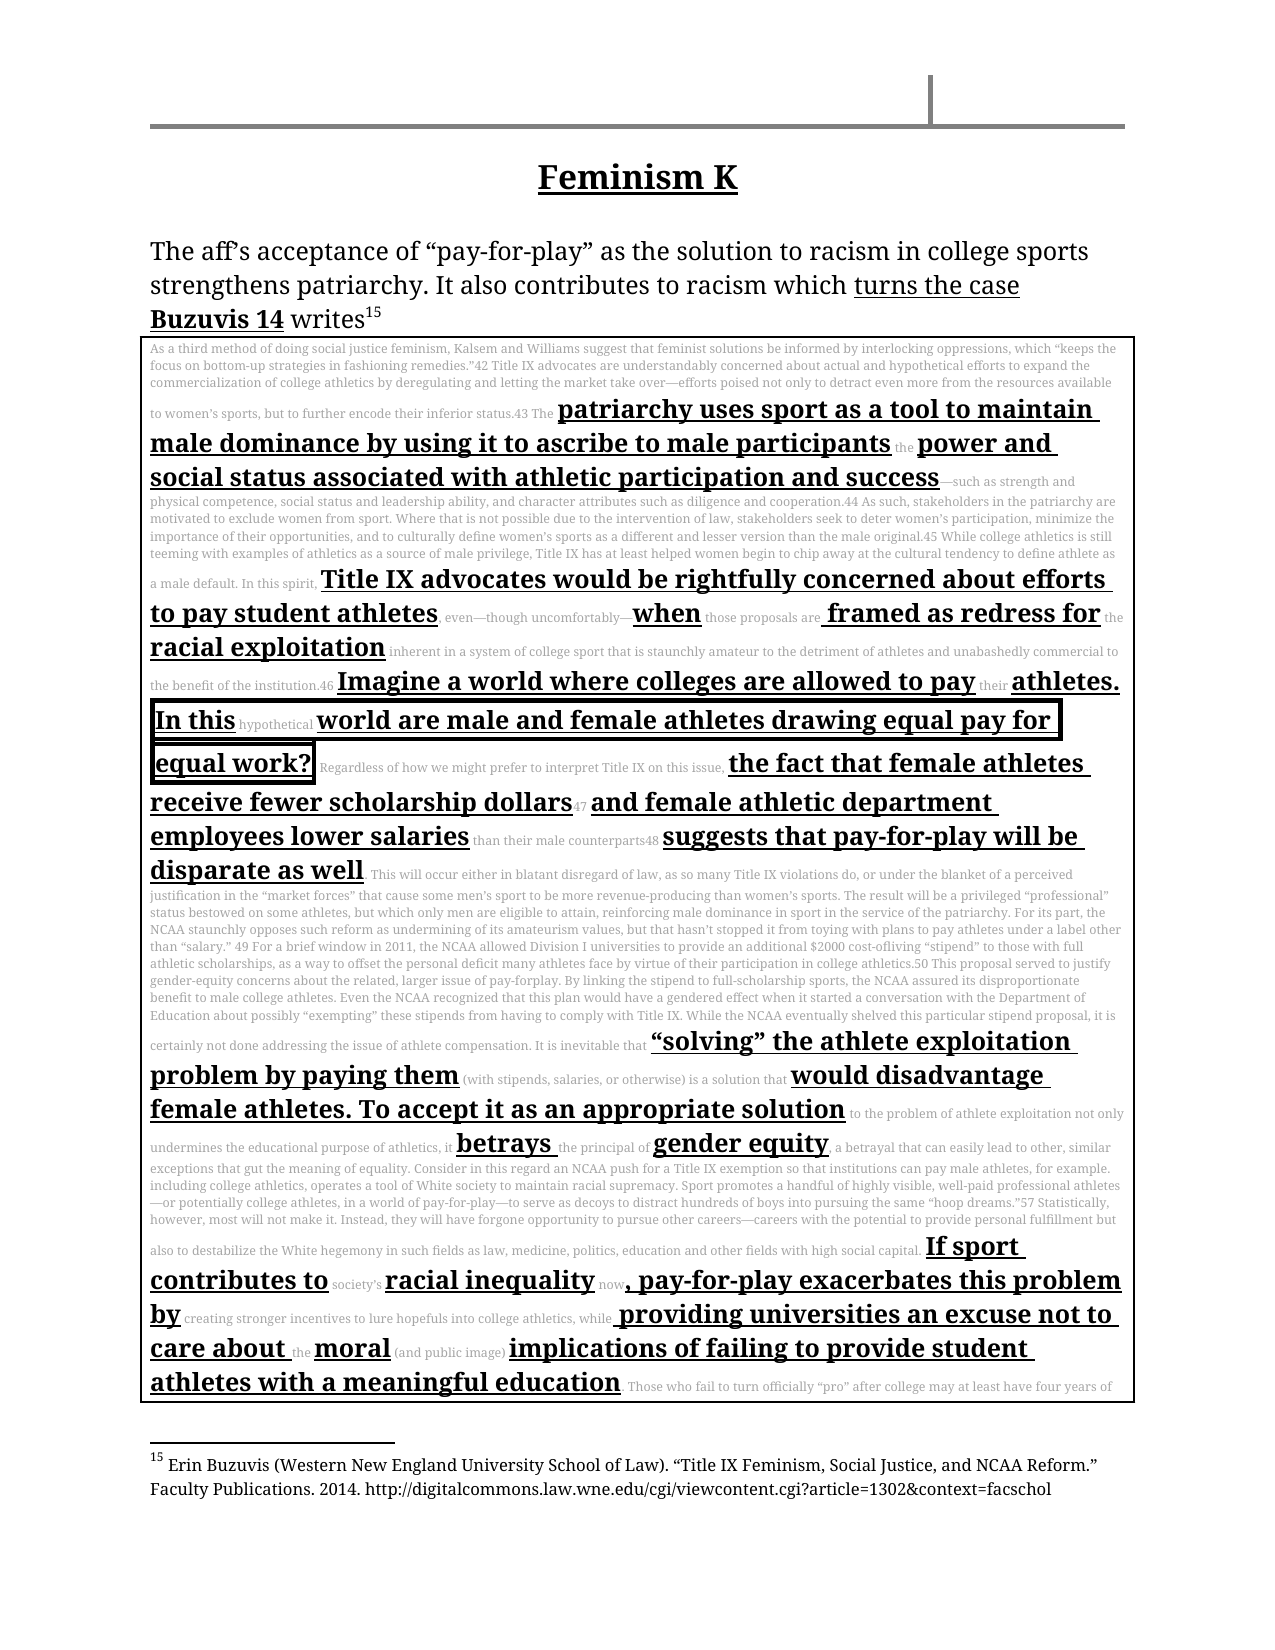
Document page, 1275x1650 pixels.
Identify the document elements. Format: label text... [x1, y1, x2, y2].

text The aff’s acceptance of “pay-for-play” as the solution to racism in college sports strengthens patriarchy. It also contributes to racism which turns the case [150, 234, 1125, 302]
subtitle Feminism K [150, 154, 1125, 199]
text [142, 338, 1133, 1401]
text Buzuvis 14 writes [150, 302, 1125, 336]
